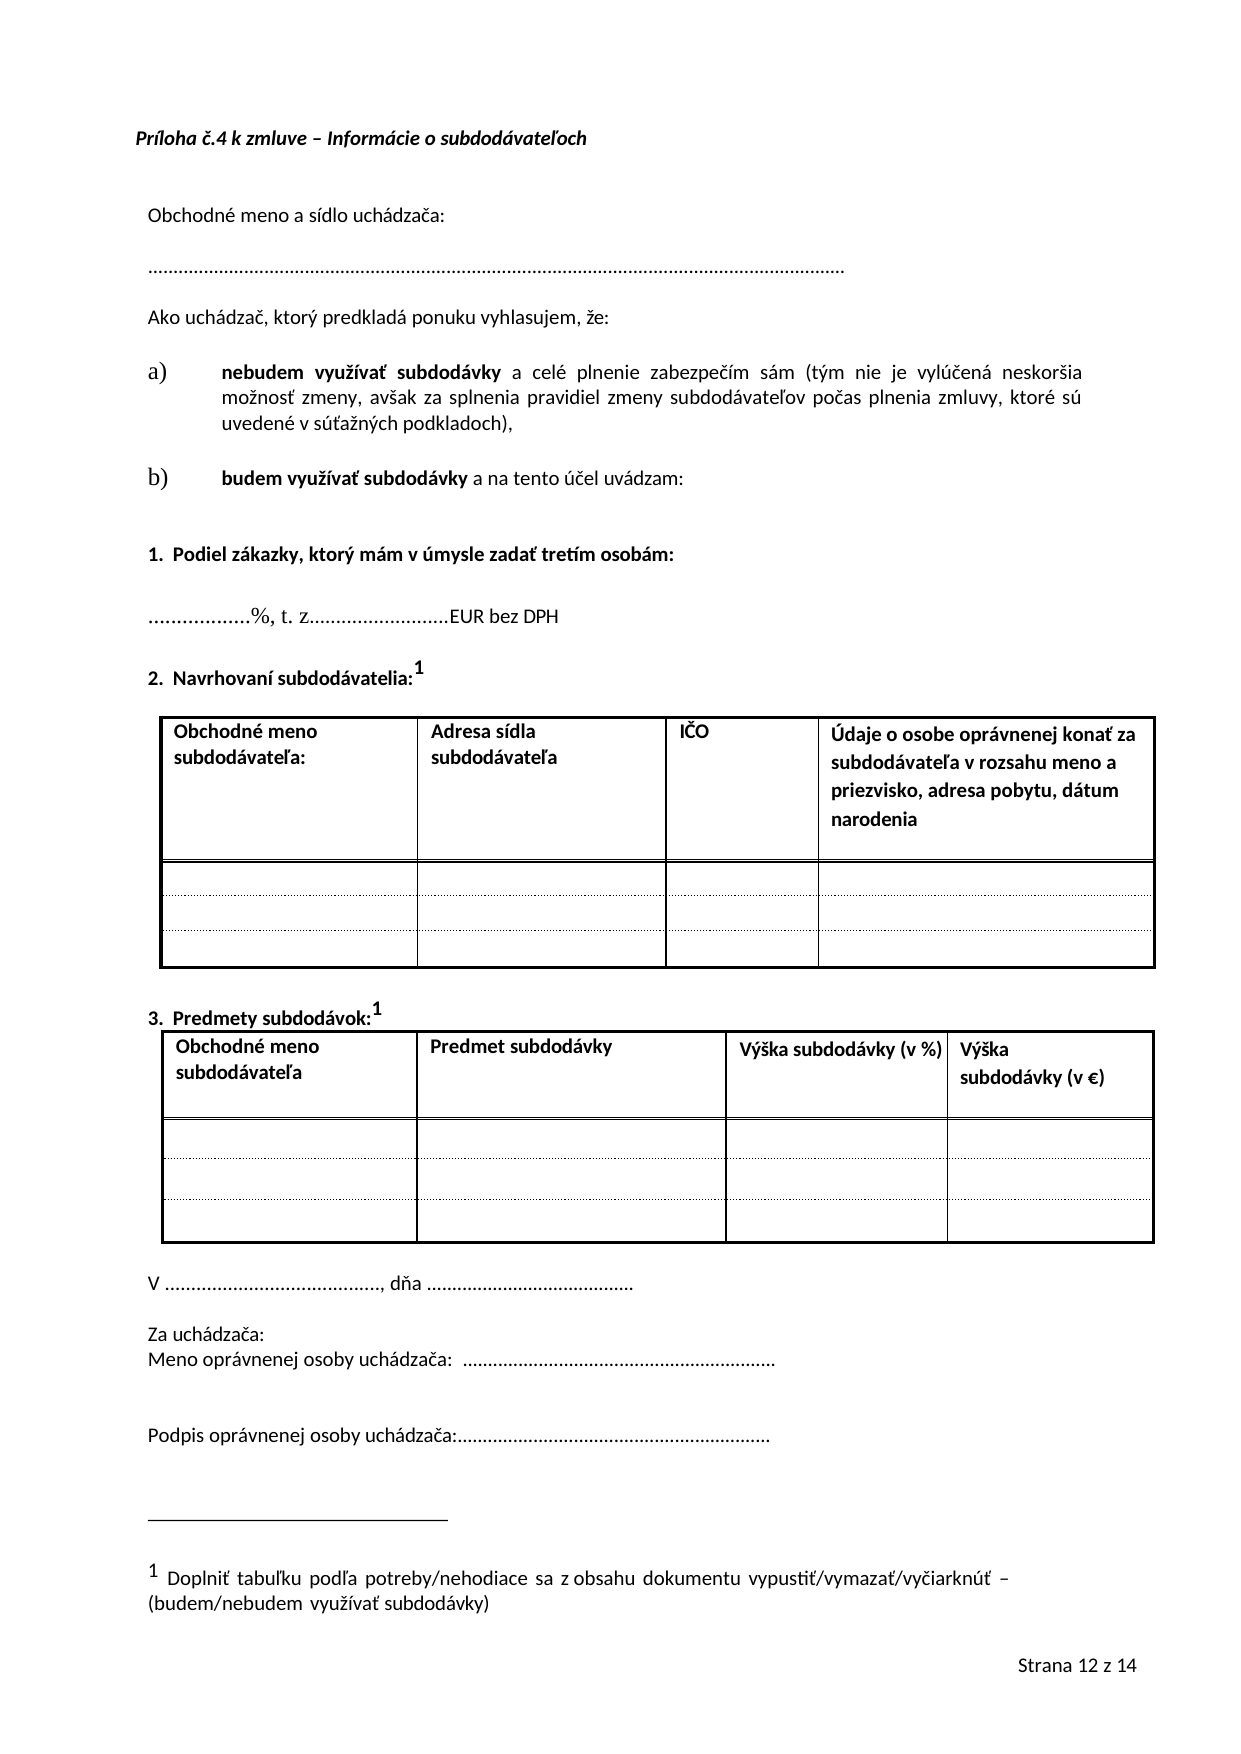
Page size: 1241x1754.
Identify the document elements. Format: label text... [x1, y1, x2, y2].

table_cell [163, 895, 417, 930]
table_cell [727, 1120, 947, 1158]
table_header Údaje o osobe oprávnenej konať za subdodávateľa v rozsahu meno a priezvisko, adresa pobytu, dátum narodenia [819, 719, 1153, 859]
table_cell [164, 1199, 416, 1241]
table_cell [418, 863, 665, 895]
text Obchodné meno a sídlo uchádzača: [148, 202, 1163, 228]
list nebudem využívať subdodávky a celé plnenie zabezpečím sám (tým nie je vylúčená neskoršia možnosť zmeny, avšak za splnenia pravidiel zmeny subdodávateľov počas plnenia zmluvy, ktoré sú uvedené v súťažných podkladoch), [148, 356, 1082, 435]
table_cell [418, 1120, 725, 1158]
table_header Obchodné meno subdodávateľa: [163, 719, 417, 859]
table_cell [819, 863, 1153, 895]
table_cell [163, 930, 417, 966]
text V ........................................., dňa ......................................... [148, 1270, 1163, 1296]
list budem využívať subdodávky a na tento účel uvádzam: [148, 462, 1163, 491]
table_cell [948, 1158, 1152, 1199]
table_cell [164, 1158, 416, 1199]
table_cell [819, 895, 1153, 930]
text Ako uchádzač, ktorý predkladá ponuku vyhlasujem, že: [148, 304, 1163, 329]
text .......................................................................................................................................... [148, 253, 1163, 278]
table_cell [727, 1199, 947, 1241]
text Príloha č.4 k zmluve – Informácie o subdodávateľoch [135, 125, 923, 150]
table_cell [418, 930, 665, 966]
table_cell [418, 1199, 725, 1241]
table_cell [164, 1120, 416, 1158]
table_cell [667, 863, 818, 895]
table_header Výška subdodávky (v €) [948, 1033, 1152, 1117]
table_cell [819, 930, 1153, 966]
table_header Výška subdodávky (v %) [727, 1033, 947, 1117]
table_cell [727, 1158, 947, 1199]
text ..................%, t. z EUR bez DPH [148, 602, 1163, 628]
table_cell [948, 1199, 1152, 1241]
text 1 Doplniť tabuľku podľa potreby/nehodiace sa z obsahu dokumentu vypustiť/vymazať/vyčiarknúť – (budem/nebudem využívať subdodávky) [148, 1557, 1163, 1616]
table_cell [667, 895, 818, 930]
table_header Adresa sídla subdodávateľa [418, 719, 665, 859]
subtitle Podiel zákazky, ktorý mám v úmysle zadať tretím osobám: [148, 542, 1163, 567]
table_cell [418, 1158, 725, 1199]
table_header Obchodné meno subdodávateľa [164, 1033, 416, 1117]
list Predmety subdodávok:1 [148, 995, 1163, 1030]
table_cell [163, 863, 417, 895]
table_header IČO [667, 719, 818, 859]
table_header Predmet subdodávky [418, 1033, 725, 1117]
table_cell [667, 930, 818, 966]
text Podpis oprávnenej osoby uchádzača:.............................................................. [148, 1423, 1163, 1448]
text Meno oprávnenej osoby uchádzača: .............................................................. [148, 1346, 1163, 1372]
subtitle Navrhovaní subdodávatelia:1 [148, 654, 1163, 690]
text Za uchádzača: [148, 1321, 1163, 1346]
table_cell [948, 1120, 1152, 1158]
table_cell [418, 895, 665, 930]
